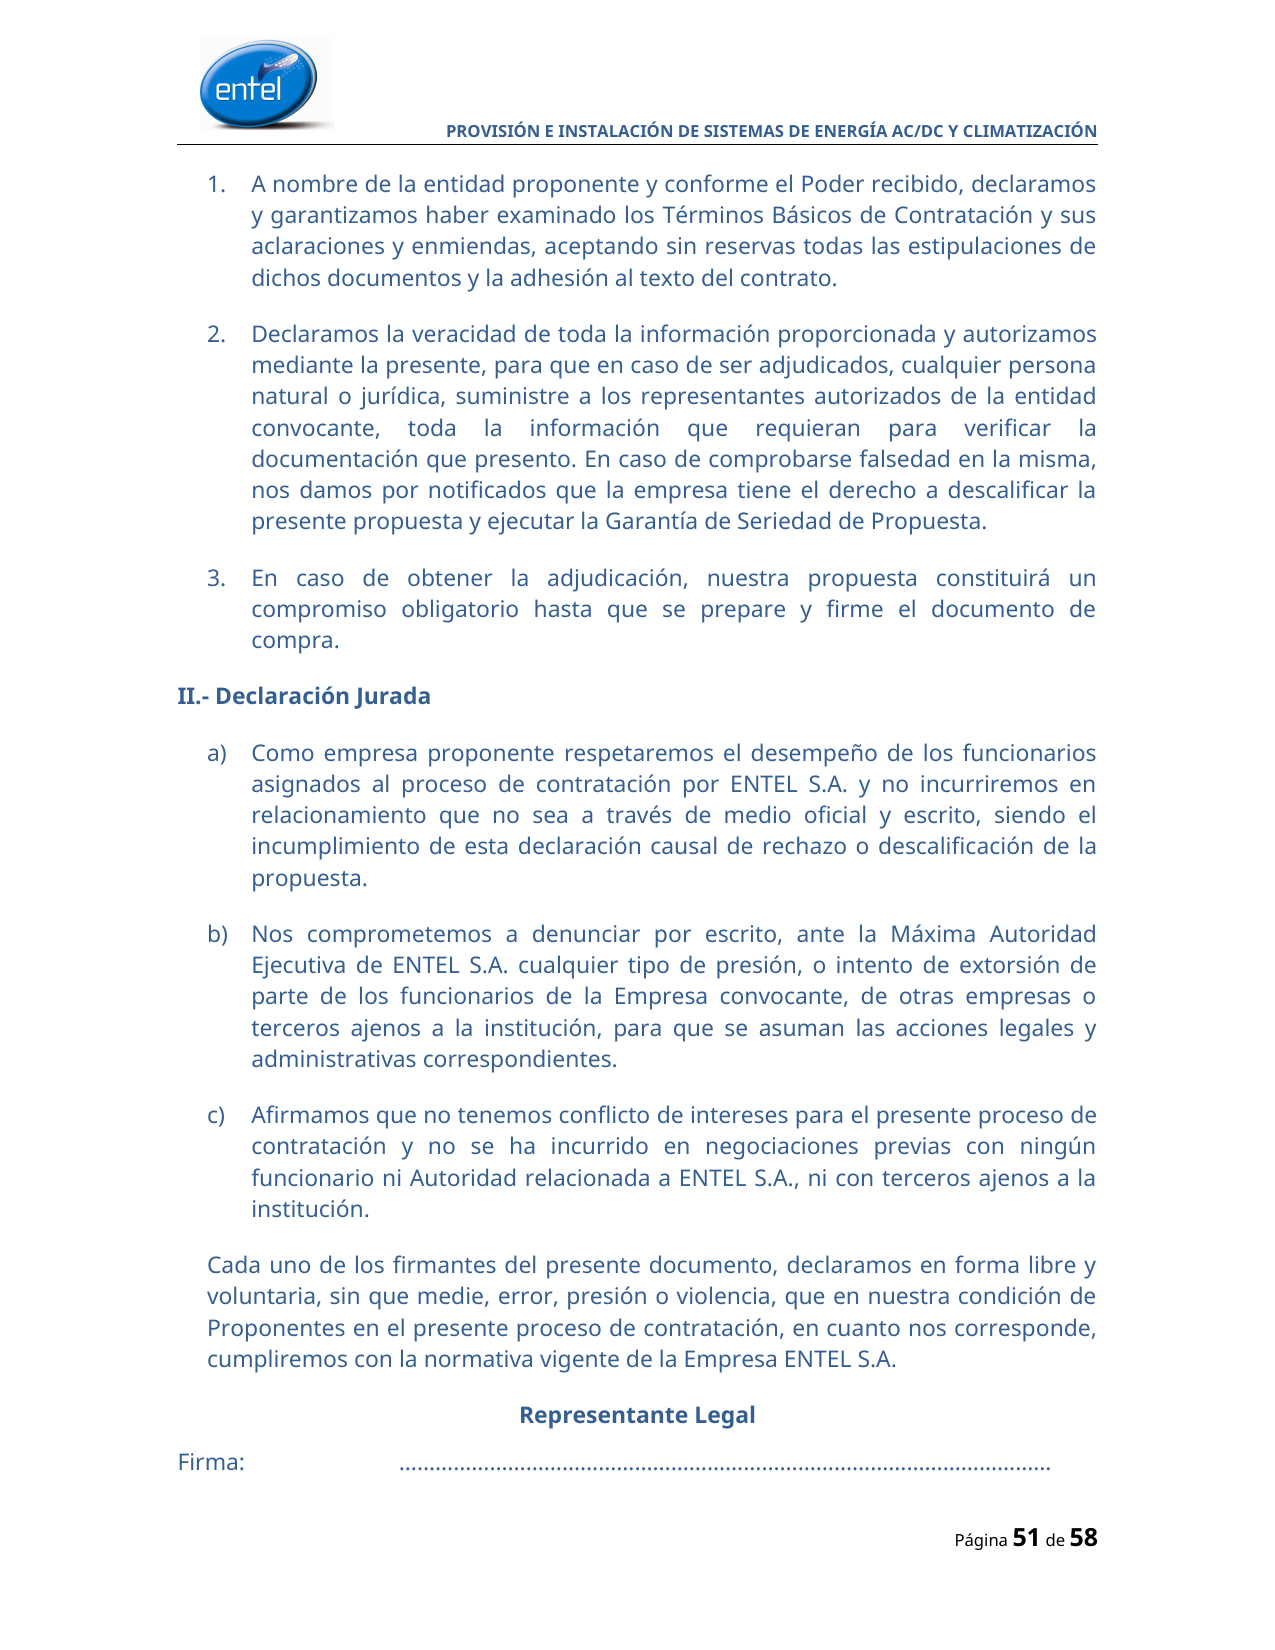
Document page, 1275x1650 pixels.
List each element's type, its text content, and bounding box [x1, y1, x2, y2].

list Afirmamos que no tenemos conflicto de intereses para el presente proceso de contratación y no se ha incurrido en negociaciones previas con ningún funcionario ni Autoridad relacionada a ENTEL S.A., ni con terceros ajenos a la institución. [207, 1099, 1098, 1224]
text II.- Declaración Jurada [177, 680, 1098, 712]
list Nos comprometemos a denunciar por escrito, ante la Máxima Autoridad Ejecutiva de ENTEL S.A. cualquier tipo de presión, o intento de extorsión de parte de los funcionarios de la Empresa convocante, de otras empresas o terceros ajenos a la institución, para que se asuman las acciones legales y administrativas correspondientes. [207, 918, 1098, 1074]
list A nombre de la entidad proponente y conforme el Poder recibido, declaramos y garantizamos haber examinado los Términos Básicos de Contratación y sus aclaraciones y enmiendas, aceptando sin reservas todas las estipulaciones de dichos documentos y la adhesión al texto del contrato. [207, 168, 1098, 293]
text Firma: ……………………………………………………………………………………………… [177, 1446, 1098, 1477]
list Como empresa proponente respetaremos el desempeño de los funcionarios asignados al proceso de contratación por ENTEL S.A. y no incurriremos en relacionamiento que no sea a través de medio oficial y escrito, siendo el incumplimiento de esta declaración causal de rechazo o descalificación de la propuesta. [207, 737, 1098, 893]
picture [199, 38, 335, 130]
list En caso de obtener la adjudicación, nuestra propuesta constituirá un compromiso obligatorio hasta que se prepare y firme el documento de compra. [207, 562, 1098, 655]
text Representante Legal [177, 1399, 1098, 1430]
list Declaramos la veracidad de toda la información proporcionada y autorizamos mediante la presente, para que en caso de ser adjudicados, cualquier persona natural o jurídica, suministre a los representantes autorizados de la entidad convocante, toda la información que requieran para verificar la documentación que presento. En caso de comprobarse falsedad en la misma, nos damos por notificados que la empresa tiene el derecho a descalificar la presente propuesta y ejecutar la Garantía de Seriedad de Propuesta. [207, 318, 1098, 537]
text Cada uno de los firmantes del presente documento, declaramos en forma libre y voluntaria, sin que medie, error, presión o violencia, que en nuestra condición de Proponentes en el presente proceso de contratación, en cuanto nos corresponde, cumpliremos con la normativa vigente de la Empresa ENTEL S.A. [207, 1249, 1098, 1374]
